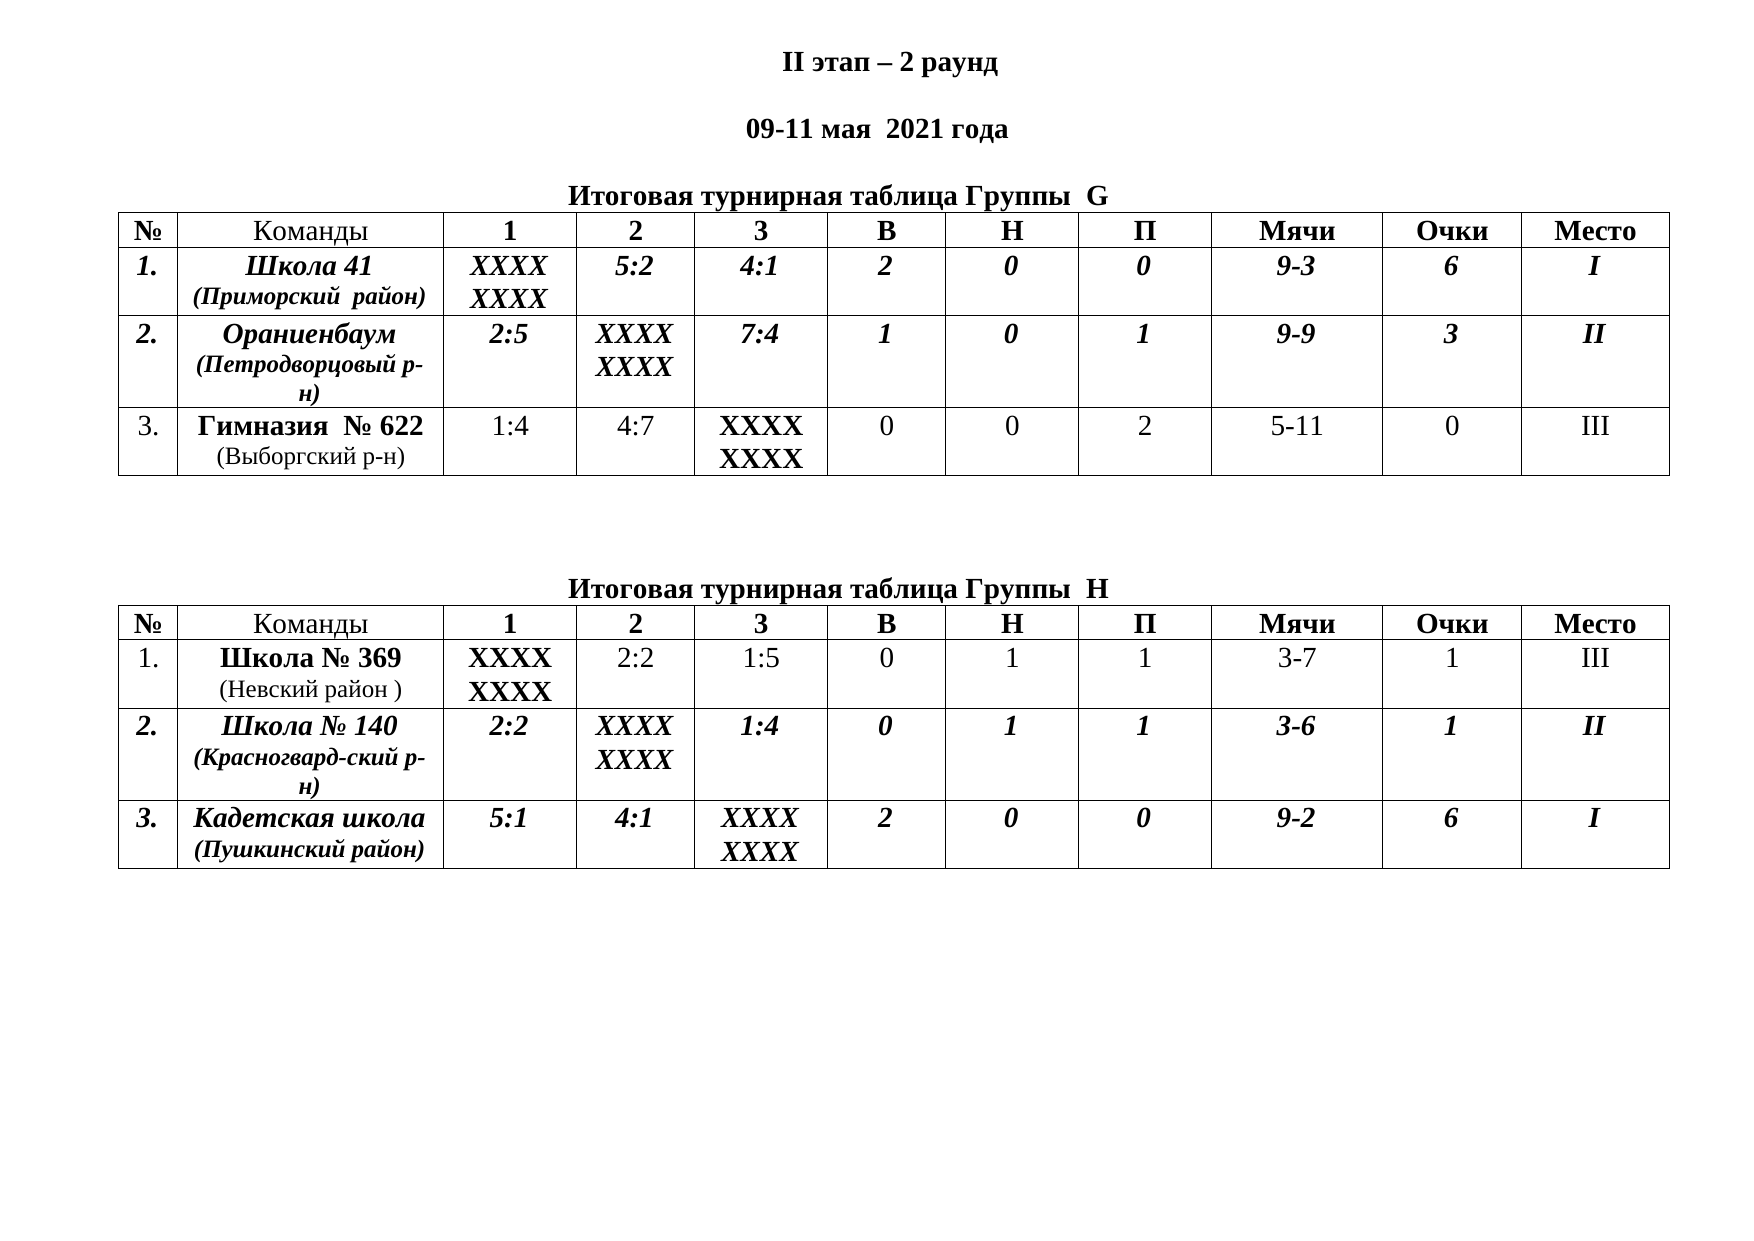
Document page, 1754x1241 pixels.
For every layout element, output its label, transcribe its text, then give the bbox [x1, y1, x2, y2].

table_cell 0 [828, 709, 945, 799]
table_cell 3-7 [1212, 640, 1382, 707]
table_cell 5:2 [577, 248, 694, 315]
table_cell 2 [828, 801, 945, 868]
table_cell 3-6 [1212, 709, 1382, 799]
table_cell 2:2 [577, 640, 694, 707]
table_header 3 [695, 213, 827, 247]
table_cell ХХХХ ХХХХ [695, 801, 827, 868]
table_cell 1 [946, 640, 1078, 707]
table_cell ХХХХ ХХХХ [577, 316, 694, 407]
table_cell 6 [1383, 248, 1521, 315]
table_cell Школа № 140 (Красногвард-ский р-н) [178, 709, 443, 799]
table_header Мячи [1212, 606, 1382, 639]
table_cell Ораниенбаум (Петродворцовый р-н) [178, 316, 443, 407]
table_cell 1 [1383, 640, 1521, 707]
table_header П [1079, 606, 1211, 639]
table_header № [119, 606, 177, 639]
table_header П [1079, 213, 1211, 247]
table_cell ХХХХ ХХХХ [444, 248, 576, 315]
table_cell 0 [946, 408, 1078, 475]
table_header 2 [577, 606, 694, 639]
table_cell 9-3 [1212, 248, 1382, 315]
table_cell 2. [119, 709, 177, 799]
table_cell 1 [1079, 709, 1211, 799]
table_header Мячи [1212, 213, 1382, 247]
table_cell 0 [828, 408, 945, 475]
table_cell ХХХХ ХХХХ [695, 408, 827, 475]
table_cell 1:4 [695, 709, 827, 799]
table_cell 3. [119, 801, 177, 868]
table_cell 0 [1079, 801, 1211, 868]
table_header В [828, 213, 945, 247]
table_cell 6 [1383, 801, 1521, 868]
table_cell 0 [828, 640, 945, 707]
table_cell 3. [119, 408, 177, 475]
table_cell 0 [1079, 248, 1211, 315]
table_header Н [946, 213, 1078, 247]
table_cell Кадетская школа (Пушкинский район) [178, 801, 443, 868]
table_cell 1 [946, 709, 1078, 799]
table_header 2 [577, 213, 694, 247]
table_cell Школа № 369 (Невский район ) [178, 640, 443, 707]
table_cell I [1522, 248, 1669, 315]
table_header В [828, 606, 945, 639]
table_header Очки [1383, 606, 1521, 639]
table_header Команды [178, 606, 443, 639]
table_cell 5-11 [1212, 408, 1382, 475]
table_cell Школа 41 (Приморский район) [178, 248, 443, 315]
table_cell 2:5 [444, 316, 576, 407]
table_cell 9-9 [1212, 316, 1382, 407]
table_header Команды [178, 213, 443, 247]
table_cell 1. [119, 248, 177, 315]
table_cell Гимназия № 622 (Выборгский р-н) [178, 408, 443, 475]
table_cell 1 [1079, 316, 1211, 407]
table_header № [119, 213, 177, 247]
table_cell 4:1 [695, 248, 827, 315]
table_cell 2:2 [444, 709, 576, 799]
table_cell 7:4 [695, 316, 827, 407]
table_header Очки [1383, 213, 1521, 247]
table_cell 2 [828, 248, 945, 315]
table_header 1 [444, 213, 576, 247]
table_cell III [1522, 408, 1669, 475]
table_cell 4:1 [577, 801, 694, 868]
table_header Место [1522, 213, 1669, 247]
table_cell 1:5 [695, 640, 827, 707]
table_cell II [1522, 316, 1669, 407]
table_cell 9-2 [1212, 801, 1382, 868]
table_cell 0 [946, 248, 1078, 315]
table_cell 1 [1079, 640, 1211, 707]
table_cell 1 [828, 316, 945, 407]
table_cell ХХХХ ХХХХ [444, 640, 576, 707]
text 09-11 мая 2021 года [118, 111, 1636, 145]
table_cell 1 [1383, 709, 1521, 799]
text Итоговая турнирная таблица Группы H [118, 571, 1636, 605]
table_cell 0 [1383, 408, 1521, 475]
table_header 3 [695, 606, 827, 639]
table_cell III [1522, 640, 1669, 707]
table_cell 4:7 [577, 408, 694, 475]
table_cell 5:1 [444, 801, 576, 868]
text II этап – 2 раунд [118, 44, 1636, 78]
table_cell 1:4 [444, 408, 576, 475]
table_cell 0 [946, 316, 1078, 407]
table_cell 1. [119, 640, 177, 707]
table_header 1 [444, 606, 576, 639]
table_cell II [1522, 709, 1669, 799]
table_cell 0 [946, 801, 1078, 868]
text Итоговая турнирная таблица Группы G [118, 178, 1636, 212]
table_cell I [1522, 801, 1669, 868]
table_header Место [1522, 606, 1669, 639]
table_cell ХХХХ ХХХХ [577, 709, 694, 799]
table_cell 2 [1079, 408, 1211, 475]
table_cell 3 [1383, 316, 1521, 407]
table_cell 2. [119, 316, 177, 407]
table_header Н [946, 606, 1078, 639]
